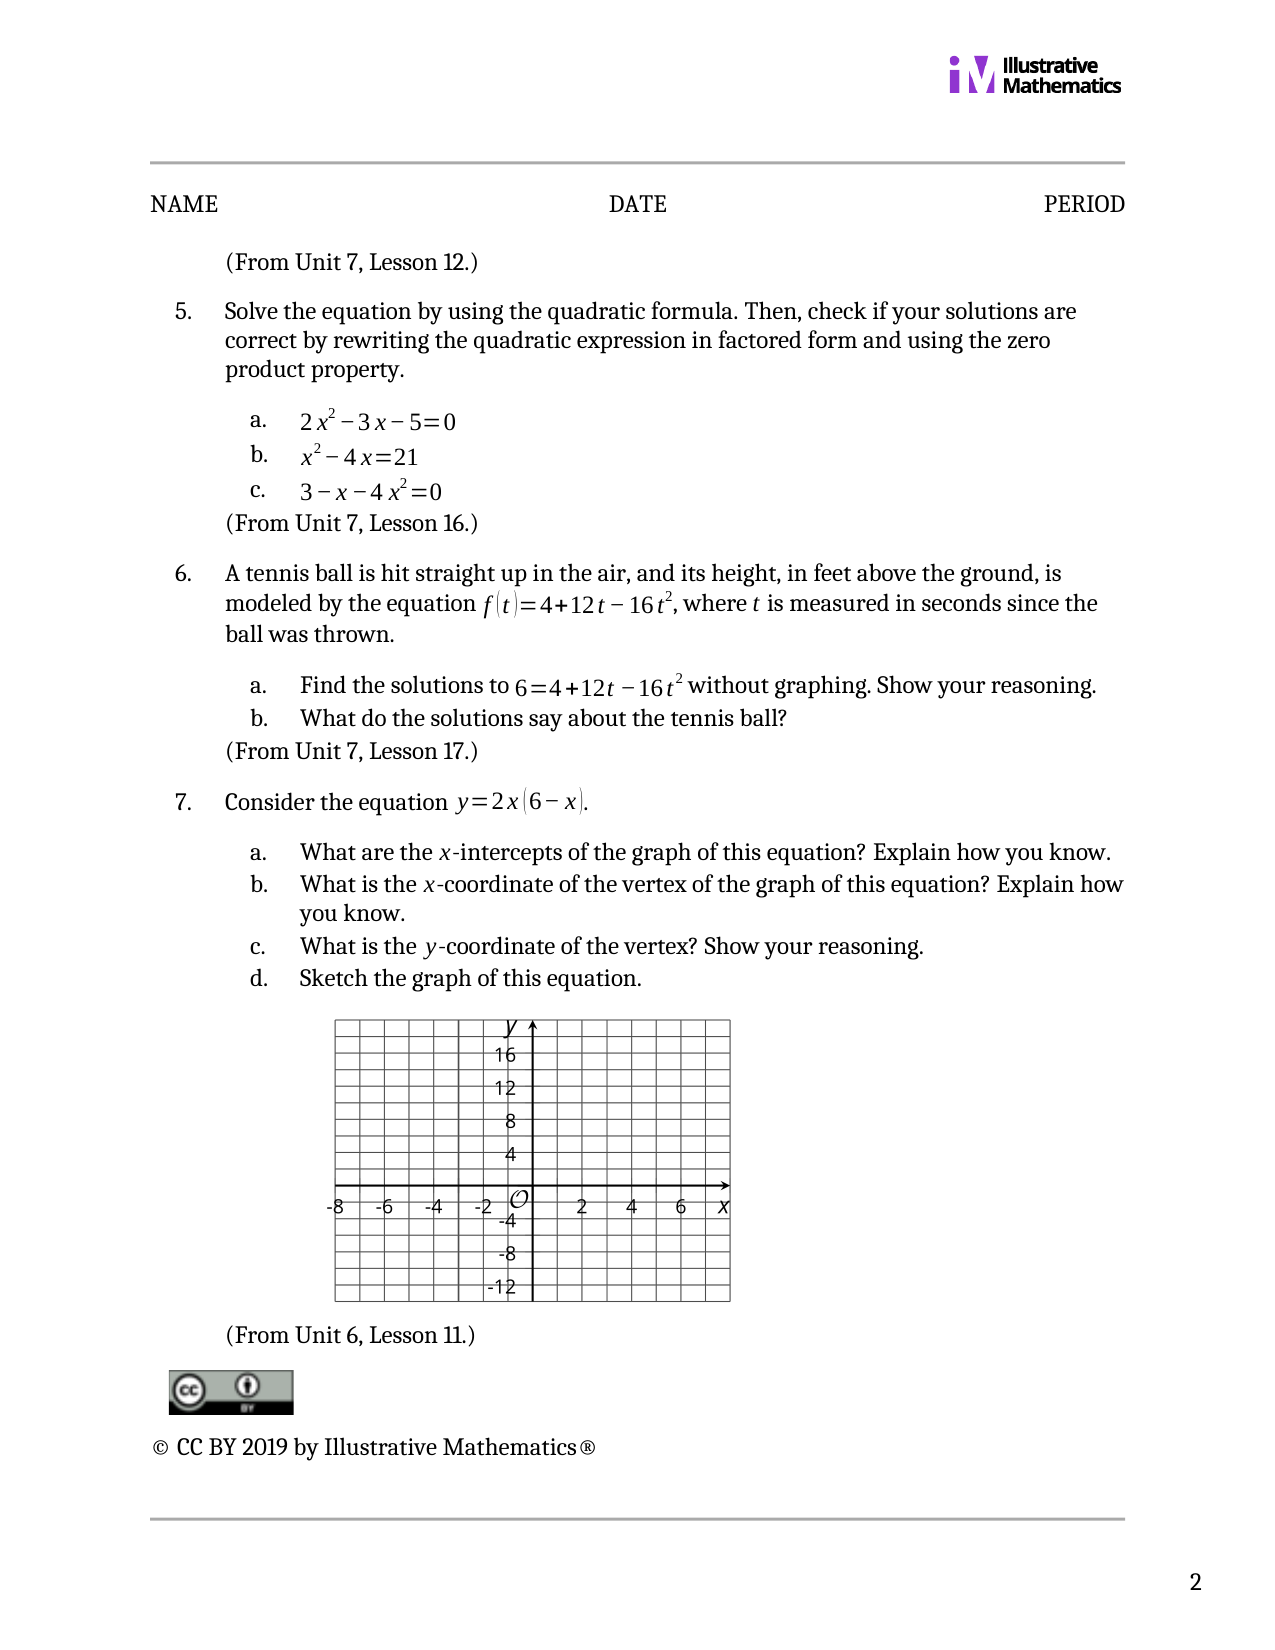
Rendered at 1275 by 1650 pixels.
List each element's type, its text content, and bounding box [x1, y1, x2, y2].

list What is the -coordinate of the vertex of the graph of this equation? Explain how you know. [250, 870, 1125, 928]
picture [168, 1370, 294, 1415]
list Consider the equation . [175, 786, 1125, 817]
list Solve the equation by using the quadratic formula. Then, check if your solutions are correct by rewriting the quadratic expression in factored form and using the zero product property. [175, 297, 1125, 383]
list (From Unit 7, Lesson 12.) [175, 247, 1125, 276]
picture [318, 1013, 738, 1311]
list Find the solutions to without graphing. Show your reasoning. [250, 669, 1125, 701]
list (From Unit 6, Lesson 11.) [175, 1321, 1125, 1350]
list What is the -coordinate of the vertex? Show your reasoning. [250, 932, 1125, 960]
list (From Unit 7, Lesson 16.) [175, 509, 1125, 538]
text © CC BY 2019 by Illustrative Mathematics® [150, 1433, 1125, 1462]
picture [949, 55, 1121, 93]
list A tennis ball is hit straight up in the air, and its height, in feet above the ground, is modeled by the equation , where is measured in seconds since the ball was thrown. [175, 558, 1125, 649]
list What do the solutions say about the tennis ball? [250, 704, 1125, 733]
list Sketch the graph of this equation. [250, 964, 1125, 993]
list What are the -intercepts of the graph of this equation? Explain how you know. [250, 838, 1125, 867]
list (From Unit 7, Lesson 17.) [175, 737, 1125, 766]
